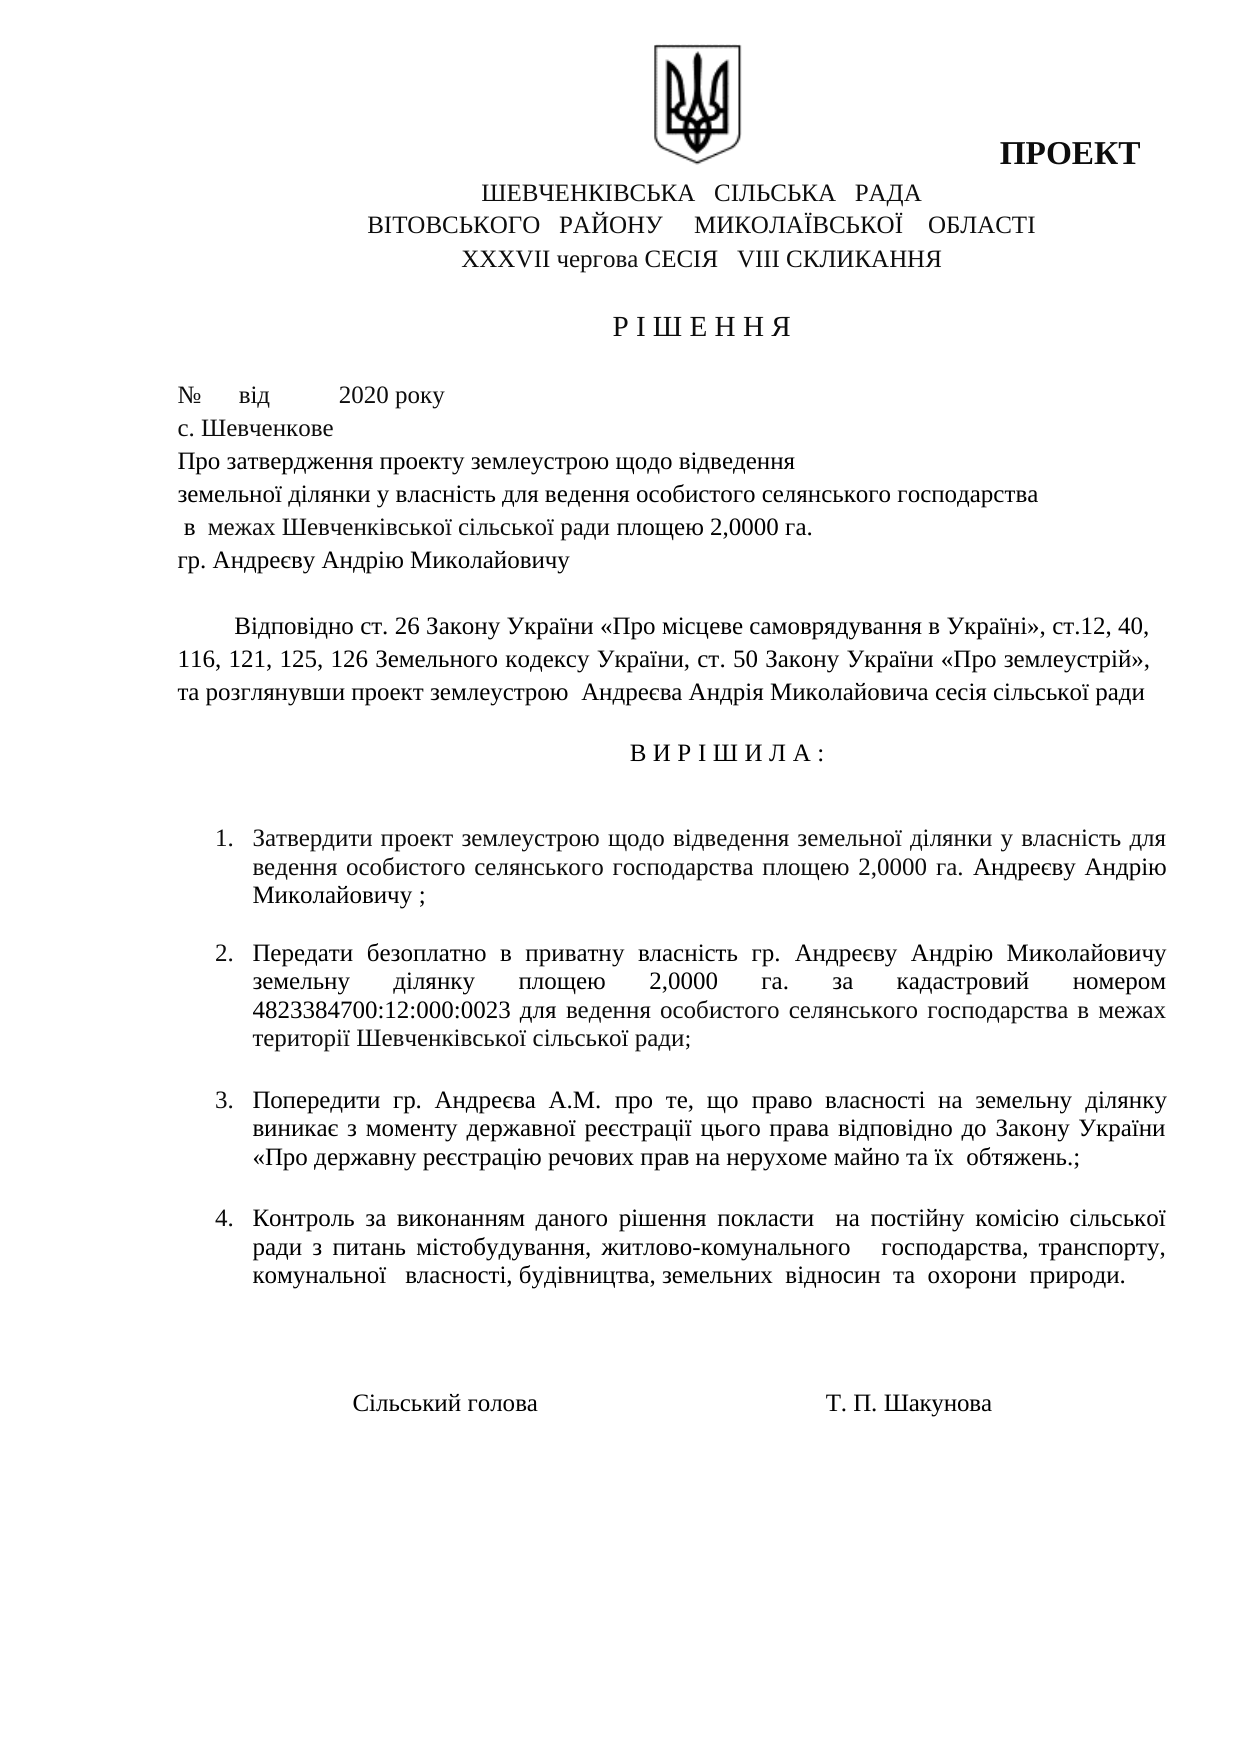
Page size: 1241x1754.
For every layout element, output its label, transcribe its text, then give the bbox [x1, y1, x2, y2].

text ШЕВЧЕНКІВСЬКА СІЛЬСЬКА РАДА ВІТОВСЬКОГО РАЙОНУ МИКОЛАЇВСЬКОЇ ОБЛАСТІ ХХХVІІ чергова СЕСІЯ VІІІ СКЛИКАННЯ [236, 178, 1167, 272]
list Контроль за виконанням даного рішення покласти на постійну комісію сільської ради з питань містобудування, житлово-комунального господарства, транспорту, комунальної власності, будівництва, земельних відносин та охорони природи. [215, 1204, 1167, 1289]
text Сільський голова Т. П. Шакунова [177, 1388, 1167, 1417]
picture [653, 44, 742, 165]
text Відповідно ст. 26 Закону України «Про місцеве самоврядування в Україні», ст.12, 40, 116, 121, 125, 126 Земельного кодексу України, ст. 50 Закону України «Про землеустрій», та розглянувши проект землеустрою Андреєва Андрія Миколайовича сесія сільської ради [177, 611, 1152, 706]
list земельної ділянки у власність для ведення особистого селянського господарства [177, 479, 1152, 508]
text Р І Ш Е Н Н Я [236, 309, 1167, 342]
list гр. Андреєву Андрію Миколайовичу [177, 546, 1152, 574]
list Передати безоплатно в приватну власність гр. Андреєву Андрію Миколайовичу земельну ділянку площею 2,0000 га. за кадастровий номером 4823384700:12:000:0023 для ведення особистого селянського господарства в межах території Шевченківської сільської ради; [215, 938, 1167, 1052]
list в межах Шевченківської сільської ради площею 2,0000 га. [177, 512, 1152, 541]
text ПРОЕКТ [177, 44, 1167, 172]
text ВИРІШИЛА: [236, 738, 1167, 767]
list Попередити гр. Андреєва А.М. про те, що право власності на земельну ділянку виникає з моменту державної реєстрації цього права відповідно до Закону України «Про державну реєстрацію речових прав на нерухоме майно та їх обтяжень.; [215, 1085, 1167, 1171]
list Затвердити проект землеустрою щодо відведення земельної ділянки у власність для ведення особистого селянського господарства площею 2,0000 га. Андреєву Андрію Миколайовичу ; [215, 824, 1167, 909]
list Про затвердження проекту землеустрою щодо відведення [177, 446, 1152, 475]
text № від 2020 року [177, 380, 1167, 409]
text с. Шевченкове [177, 413, 1167, 442]
